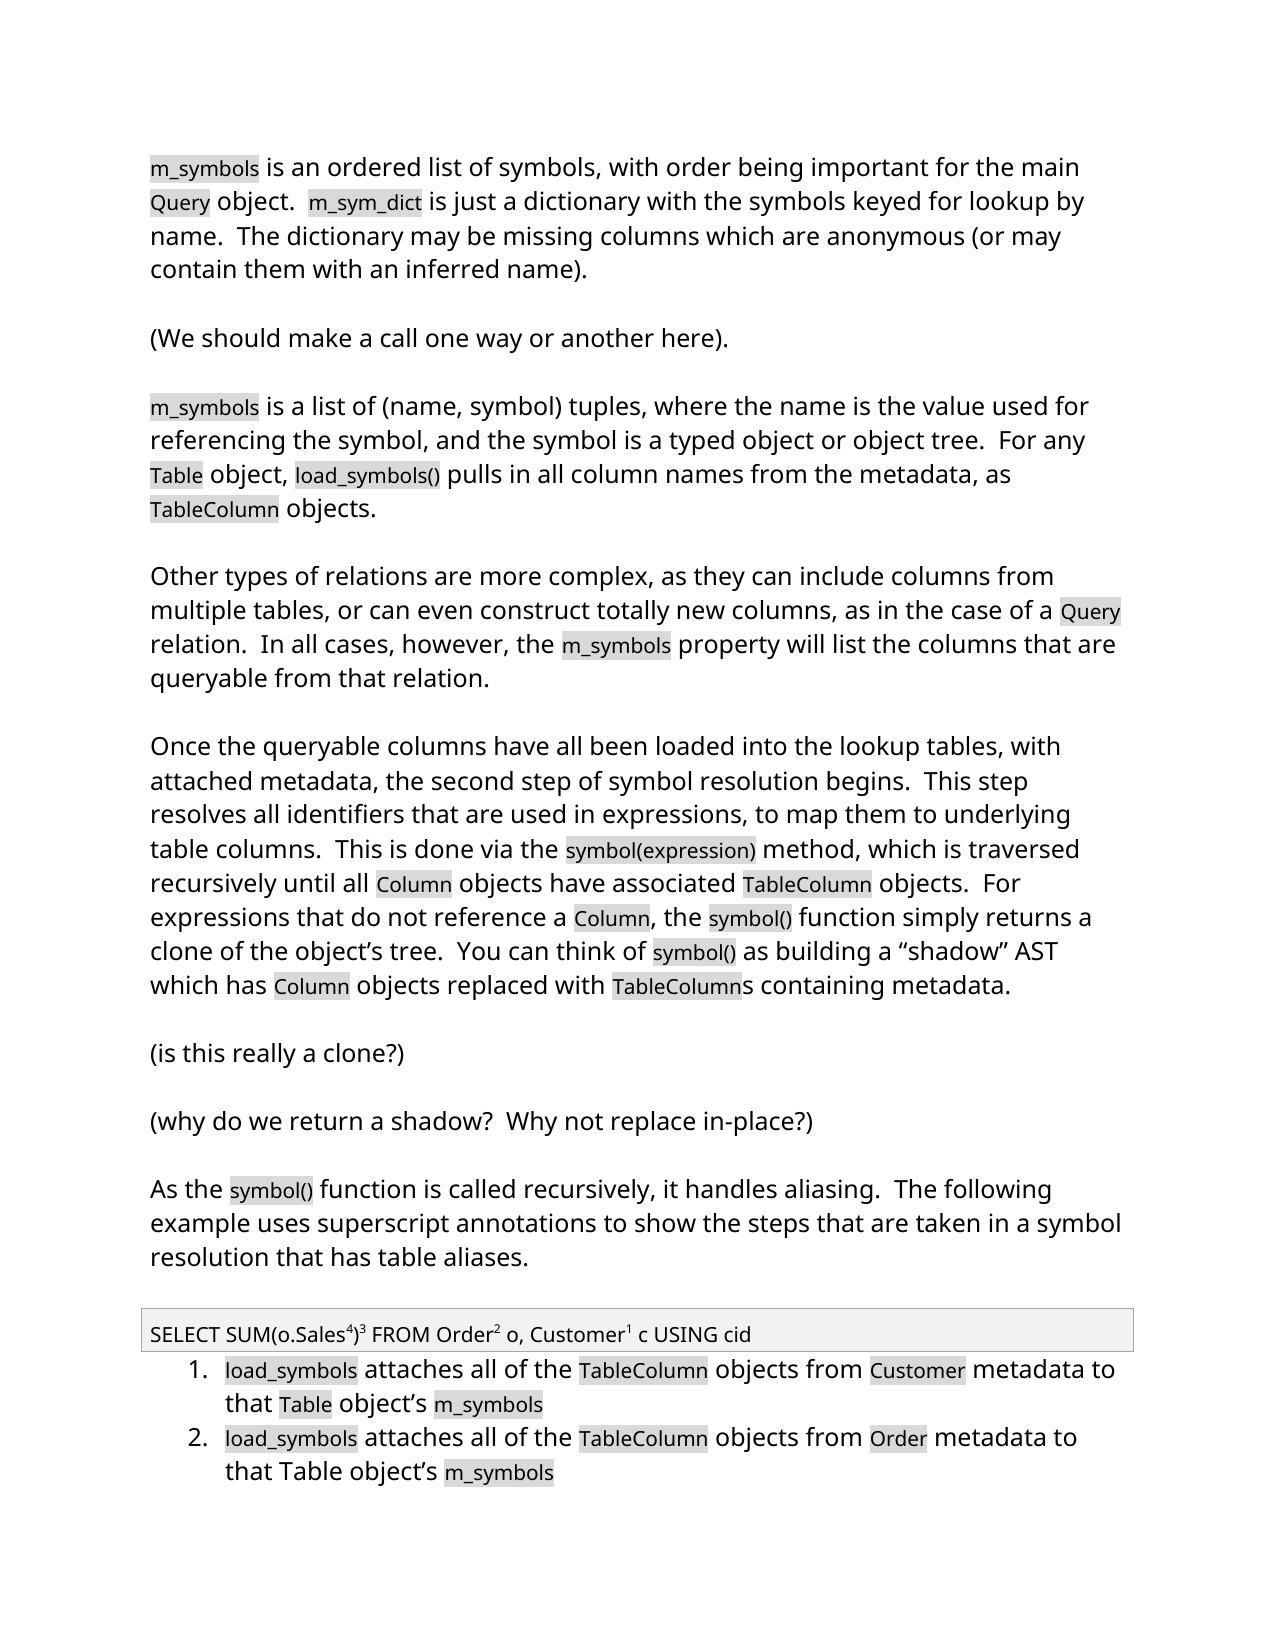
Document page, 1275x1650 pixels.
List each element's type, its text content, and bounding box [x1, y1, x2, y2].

text As the symbol() function is called recursively, it handles aliasing. The following example uses superscript annotations to show the steps that are taken in a symbol resolution that has table aliases. [150, 1172, 1125, 1274]
text m_symbols is an ordered list of symbols, with order being important for the main Query object. m_sym_dict is just a dictionary with the symbols keyed for lookup by name. The dictionary may be missing columns which are anonymous (or may contain them with an inferred name). [150, 150, 1125, 286]
text (is this really a clone?) [150, 1036, 1125, 1070]
text SELECT SUM(o.Sales4)3 FROM Order2 o, Customer1 c USING cid [142, 1309, 1133, 1351]
text (why do we return a shadow? Why not replace in-place?) [150, 1104, 1125, 1138]
text Once the queryable columns have all been loaded into the lookup tables, with attached metadata, the second step of symbol resolution begins. This step resolves all identifiers that are used in expressions, to map them to underlying table columns. This is done via the symbol(expression) method, which is traversed recursively until all Column objects have associated TableColumn objects. For expressions that do not reference a Column, the symbol() function simply returns a clone of the object’s tree. You can think of symbol() as building a “shadow” AST which has Column objects replaced with TableColumns containing metadata. [150, 729, 1125, 1002]
list load_symbols attaches all of the TableColumn objects from Customer metadata to that Table object’s m_symbols [187, 1352, 1125, 1420]
text (We should make a call one way or another here). [150, 320, 1125, 354]
text m_symbols is a list of (name, symbol) tuples, where the name is the value used for referencing the symbol, and the symbol is a typed object or object tree. For any Table object, load_symbols() pulls in all column names from the metadata, as TableColumn objects. [150, 388, 1125, 525]
text Other types of relations are more complex, as they can include columns from multiple tables, or can even construct totally new columns, as in the case of a Query relation. In all cases, however, the m_symbols property will list the columns that are queryable from that relation. [150, 559, 1125, 695]
list load_symbols attaches all of the TableColumn objects from Order metadata to that Table object’s m_symbols [187, 1420, 1125, 1488]
